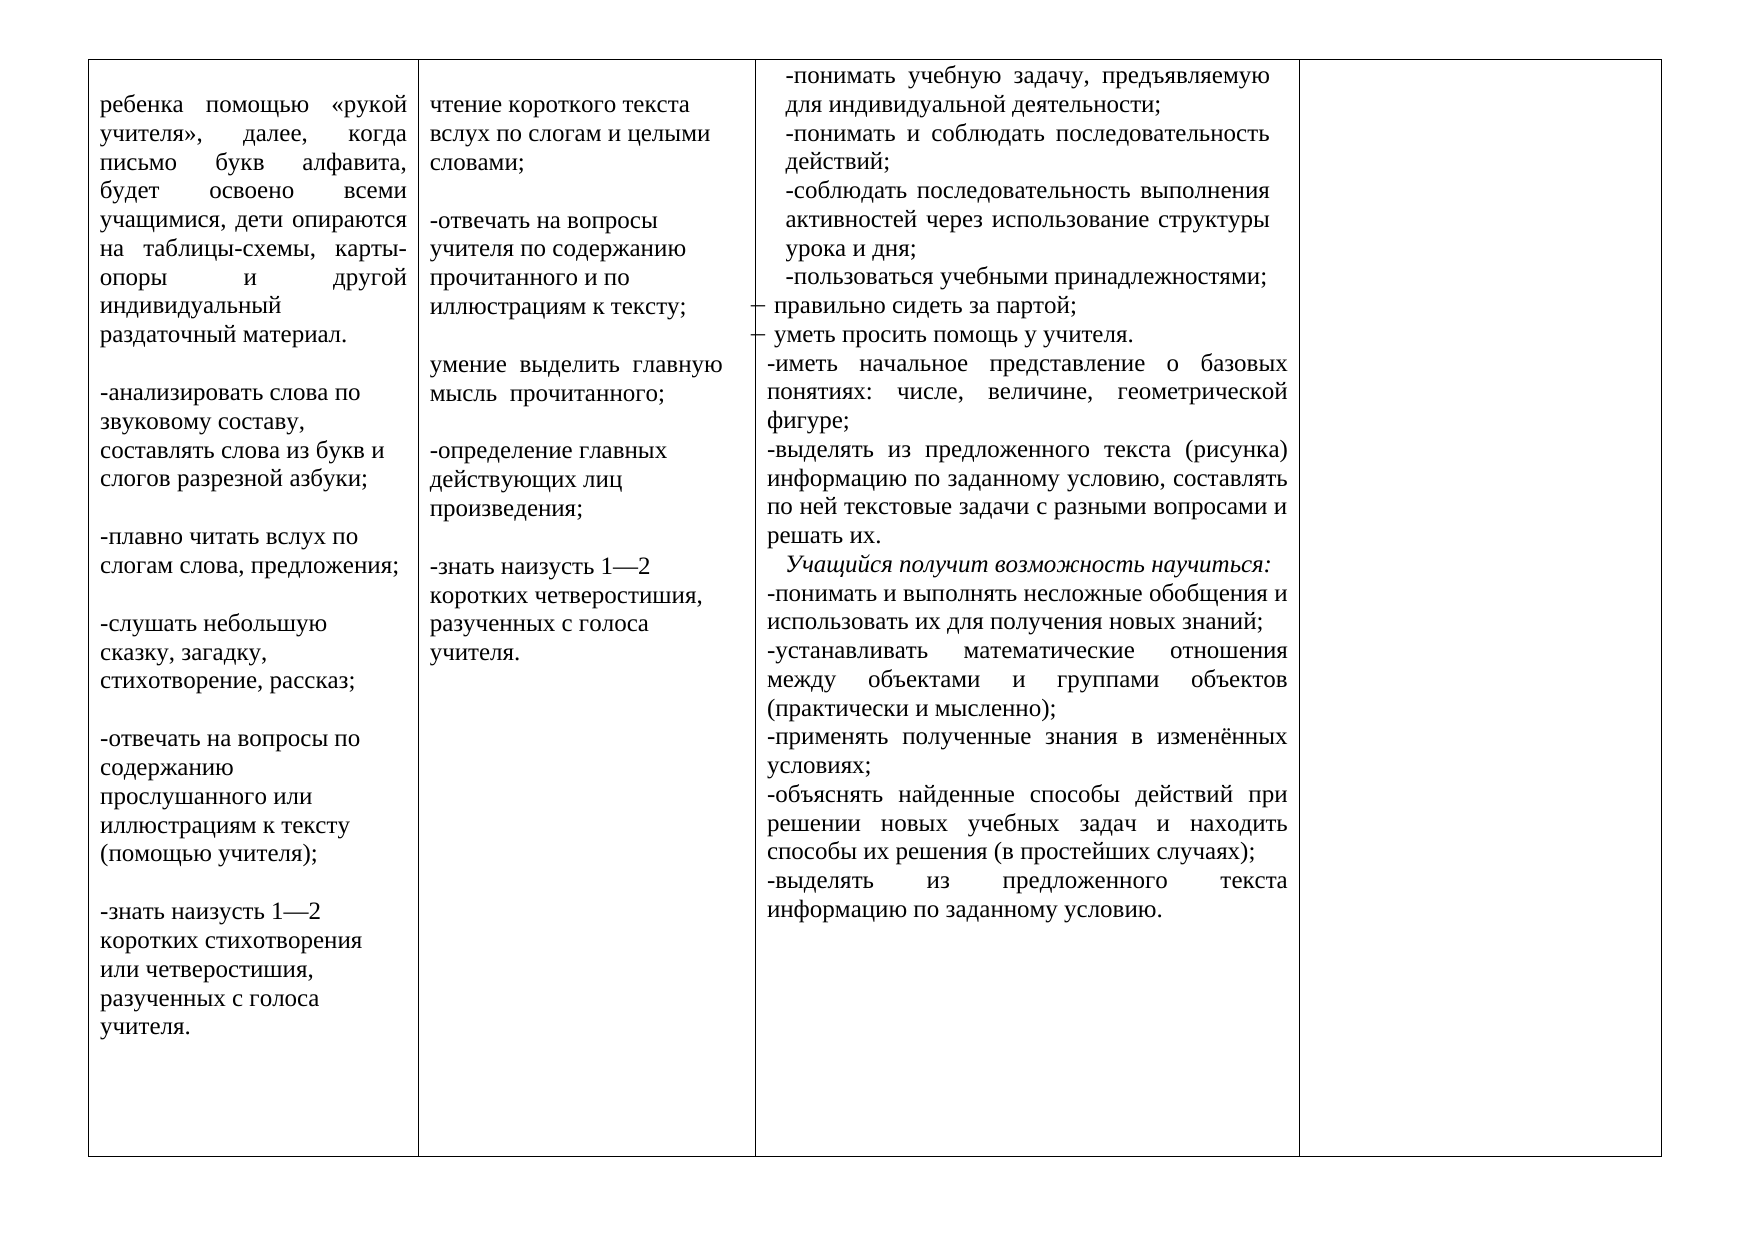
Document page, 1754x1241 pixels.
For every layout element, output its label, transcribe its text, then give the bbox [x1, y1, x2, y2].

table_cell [1300, 60, 1661, 1156]
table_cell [419, 60, 755, 1156]
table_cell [89, 60, 418, 1156]
